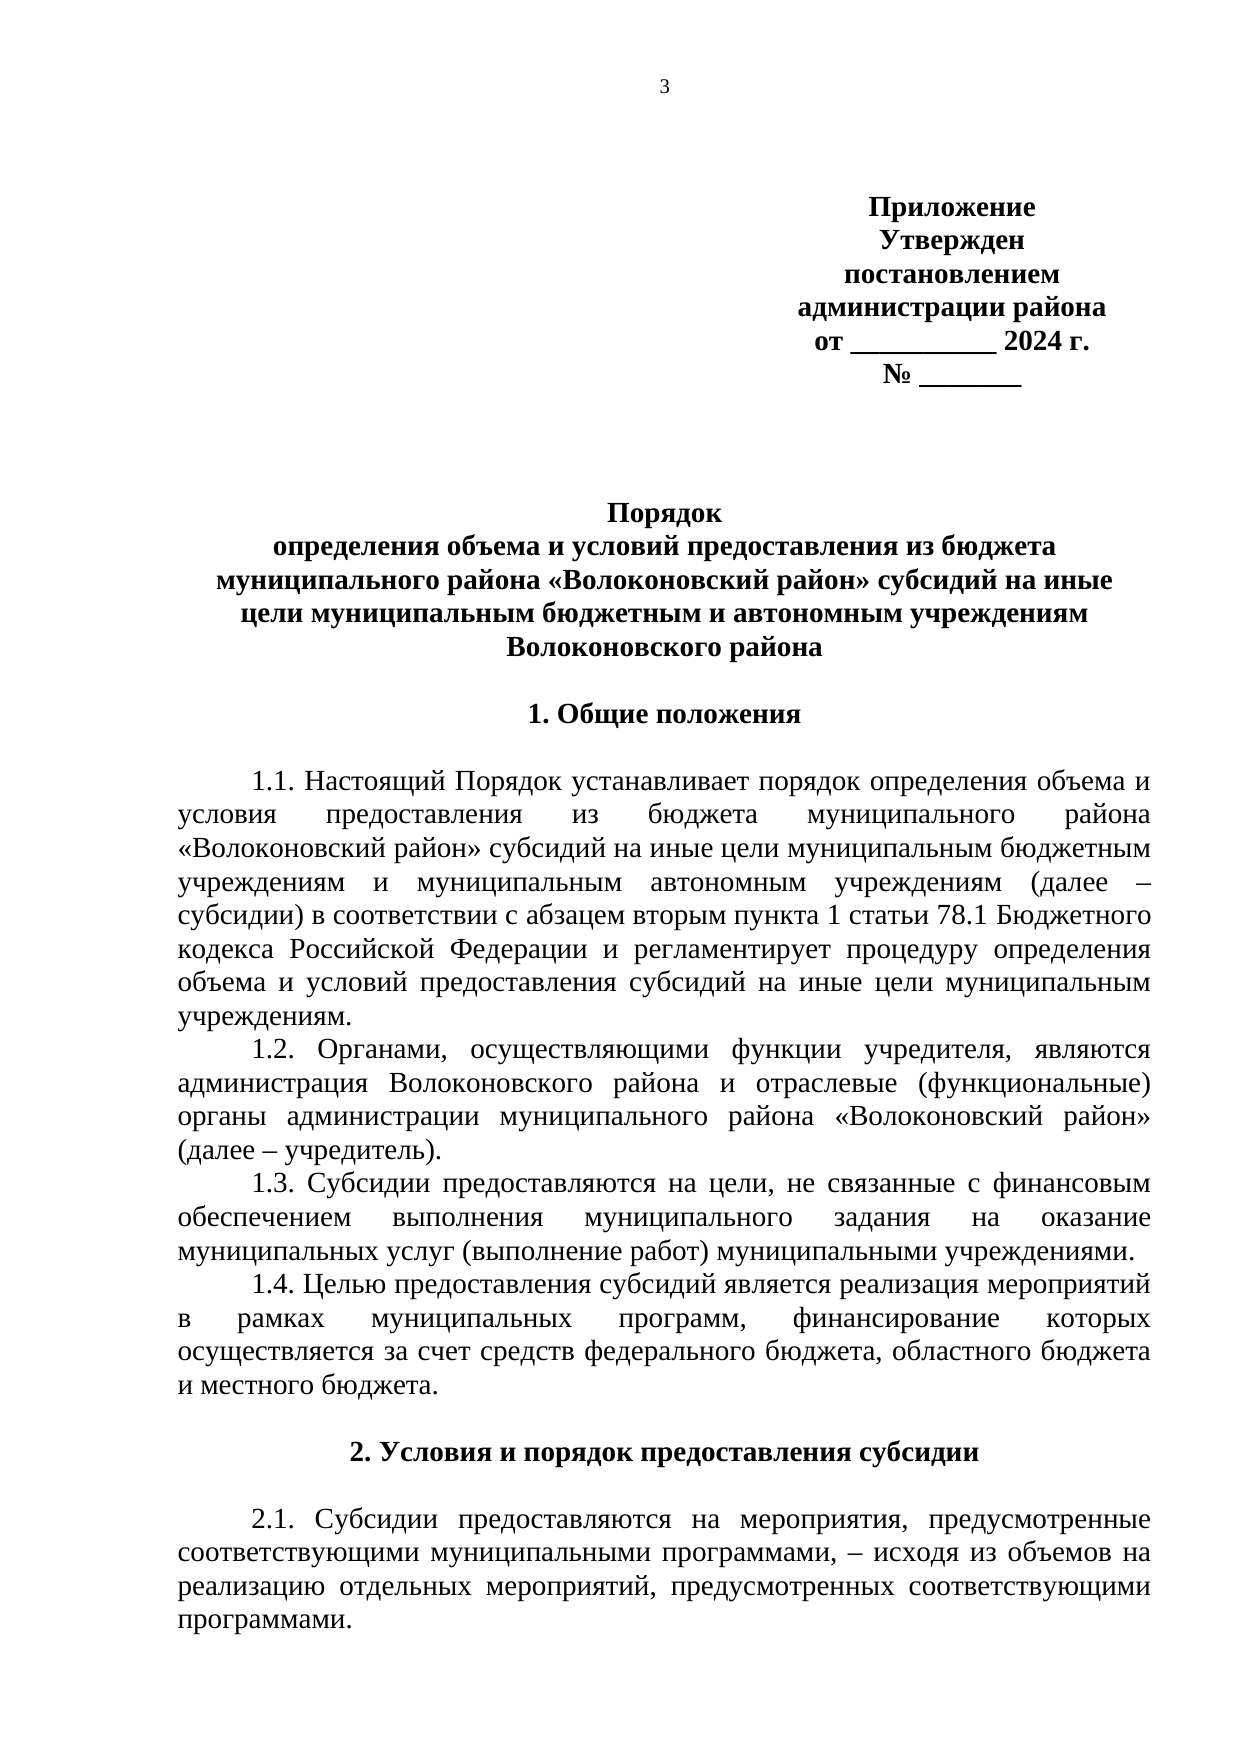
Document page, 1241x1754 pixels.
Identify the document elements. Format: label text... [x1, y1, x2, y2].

title определения объема и условий предоставления из бюджета муниципального района «Волоконовский район» субсидий на иные [177, 528, 1152, 595]
title Порядок [177, 495, 1152, 528]
text 1.1. Настоящий Порядок устанавливает порядок определения объема и условия предоставления из бюджета муниципального района «Волоконовский район» субсидий на иные цели муниципальным бюджетным учреждениям и муниципальным автономным учреждениям (далее – субсидии) в соответствии с абзацем вторым пункта 1 статьи 78.1 Бюджетного кодекса Российской Федерации и регламентирует процедуру определения объема и условий предоставления субсидий на иные цели муниципальным учреждениям. [177, 763, 1152, 1031]
text 1.3. Субсидии предоставляются на цели, не связанные с финансовым обеспечением выполнения муниципального задания на оказание муниципальных услуг (выполнение работ) муниципальными учреждениями. [177, 1166, 1152, 1266]
text 1.2. Органами, осуществляющими функции учредителя, являются администрация Волоконовского района и отраслевые (функциональные) органы администрации муниципального района «Волоконовский район» (далее – учредитель). [177, 1031, 1152, 1166]
title 1. Общие положения [177, 696, 1152, 729]
title Волоконовского района [177, 629, 1152, 662]
title 2. Условия и порядок предоставления субсидии [177, 1434, 1152, 1467]
text 2.1. Субсидии предоставляются на мероприятия, предусмотренные соответствующими муниципальными программами, – исходя из объемов на реализацию отдельных мероприятий, предусмотренных соответствующими программами. [177, 1501, 1152, 1635]
table_header Приложение Утвержден постановлением администрации района от __________ 2024 г. № _______ [750, 189, 1154, 428]
text 1.4. Целью предоставления субсидий является реализация мероприятий в рамках муниципальных программ, финансирование которых осуществляется за счет средств федерального бюджета, областного бюджета и местного бюджета. [177, 1266, 1152, 1400]
title цели муниципальным бюджетным и автономным учреждениям [177, 595, 1152, 629]
